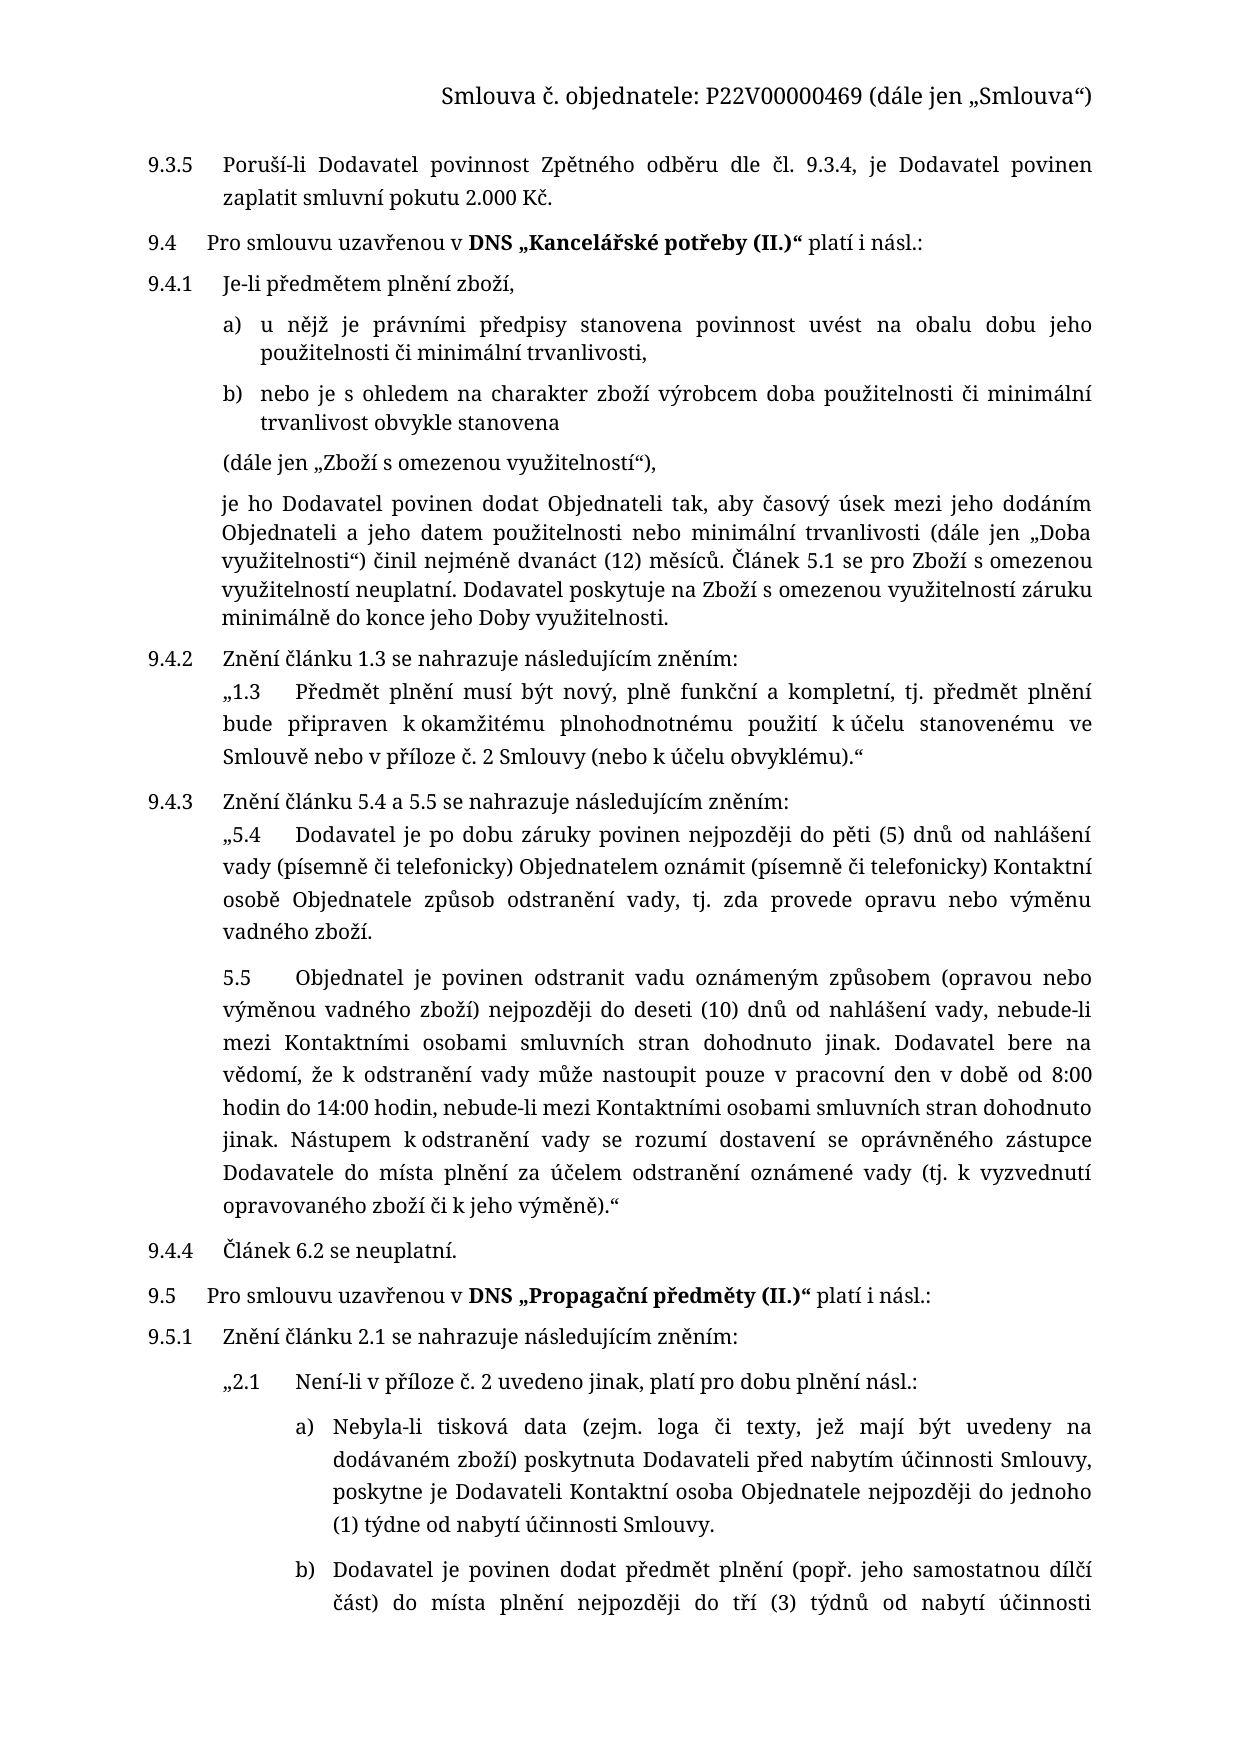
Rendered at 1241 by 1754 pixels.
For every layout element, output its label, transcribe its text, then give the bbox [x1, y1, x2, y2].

list Je-li předmětem plnění zboží, [148, 269, 1093, 297]
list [295, 1555, 1093, 1616]
list Poruší-li Dodavatel povinnost Zpětného odběru dle čl. 9.3.4, je Dodavatel povinen zaplatit smluvní pokutu 2.000 Kč. [148, 150, 1093, 211]
list Nebyla-li tisková data (zejm. loga či texty, jež mají být uvedeny na dodávaném zboží) poskytnuta Dodavateli před nabytím účinnosti Smlouvy, poskytne je Dodavateli Kontaktní osoba Objednatele nejpozději do jednoho (1) týdne od nabytí účinnosti Smlouvy. [295, 1412, 1093, 1538]
list Znění článku 5.4 a 5.5 se nahrazuje následujícím zněním: [148, 787, 1093, 816]
list Pro smlouvu uzavřenou v DNS „Propagační předměty (II.)“ platí i násl.: [148, 1281, 1093, 1309]
text (dále jen „Zboží s omezenou využitelností“), [223, 448, 1093, 477]
list Pro smlouvu uzavřenou v DNS „Kancelářské potřeby (II.)“ platí i násl.: [148, 228, 1093, 256]
list „2.1 Není-li v příloze č. 2 uvedeno jinak, platí pro dobu plnění násl.: [223, 1367, 1093, 1396]
list Znění článku 2.1 se nahrazuje následujícím zněním: [148, 1322, 1093, 1350]
list u nějž je právními předpisy stanovena povinnost uvést na obalu dobu jeho použitelnosti či minimální trvanlivosti, [223, 310, 1093, 367]
list nebo je s ohledem na charakter zboží výrobcem doba použitelnosti či minimální trvanlivost obvykle stanovena [223, 379, 1093, 436]
list Znění článku 1.3 se nahrazuje následujícím zněním: [148, 644, 1093, 673]
text je ho Dodavatel povinen dodat Objednateli tak, aby časový úsek mezi jeho dodáním Objednateli a jeho datem použitelnosti nebo minimální trvanlivosti (dále jen „Doba využitelnosti“) činil nejméně dvanáct (12) měsíců. Článek 5.1 se pro Zboží s omezenou využitelností neuplatní. Dodavatel poskytuje na Zboží s omezenou využitelností záruku minimálně do konce jeho Doby využitelnosti. [221, 489, 1093, 632]
list „1.3 Předmět plnění musí být nový, plně funkční a kompletní, tj. předmět plnění bude připraven k okamžitému plnohodnotnému použití k účelu stanovenému ve Smlouvě nebo v příloze č. 2 Smlouvy (nebo k účelu obvyklému).“ [223, 677, 1093, 770]
list „5.4 Dodavatel je po dobu záruky povinen nejpozději do pěti (5) dnů od nahlášení vady (písemně či telefonicky) Objednatelem oznámit (písemně či telefonicky) Kontaktní osobě Objednatele způsob odstranění vady, tj. zda provede opravu nebo výměnu vadného zboží. [223, 820, 1093, 946]
list Článek 6.2 se neuplatní. [148, 1236, 1093, 1264]
list 5.5 Objednatel je povinen odstranit vadu oznámeným způsobem (opravou nebo výměnou vadného zboží) nejpozději do deseti (10) dnů od nahlášení vady, nebude-li mezi Kontaktními osobami smluvních stran dohodnuto jinak. Dodavatel bere na vědomí, že k odstranění vady může nastoupit pouze v pracovní den v době od 8:00 hodin do 14:00 hodin, nebude-li mezi Kontaktními osobami smluvních stran dohodnuto jinak. Nástupem k odstranění vady se rozumí dostavení se oprávněného zástupce Dodavatele do místa plnění za účelem odstranění oznámené vady (tj. k vyzvednutí opravovaného zboží či k jeho výměně).“ [223, 963, 1093, 1219]
